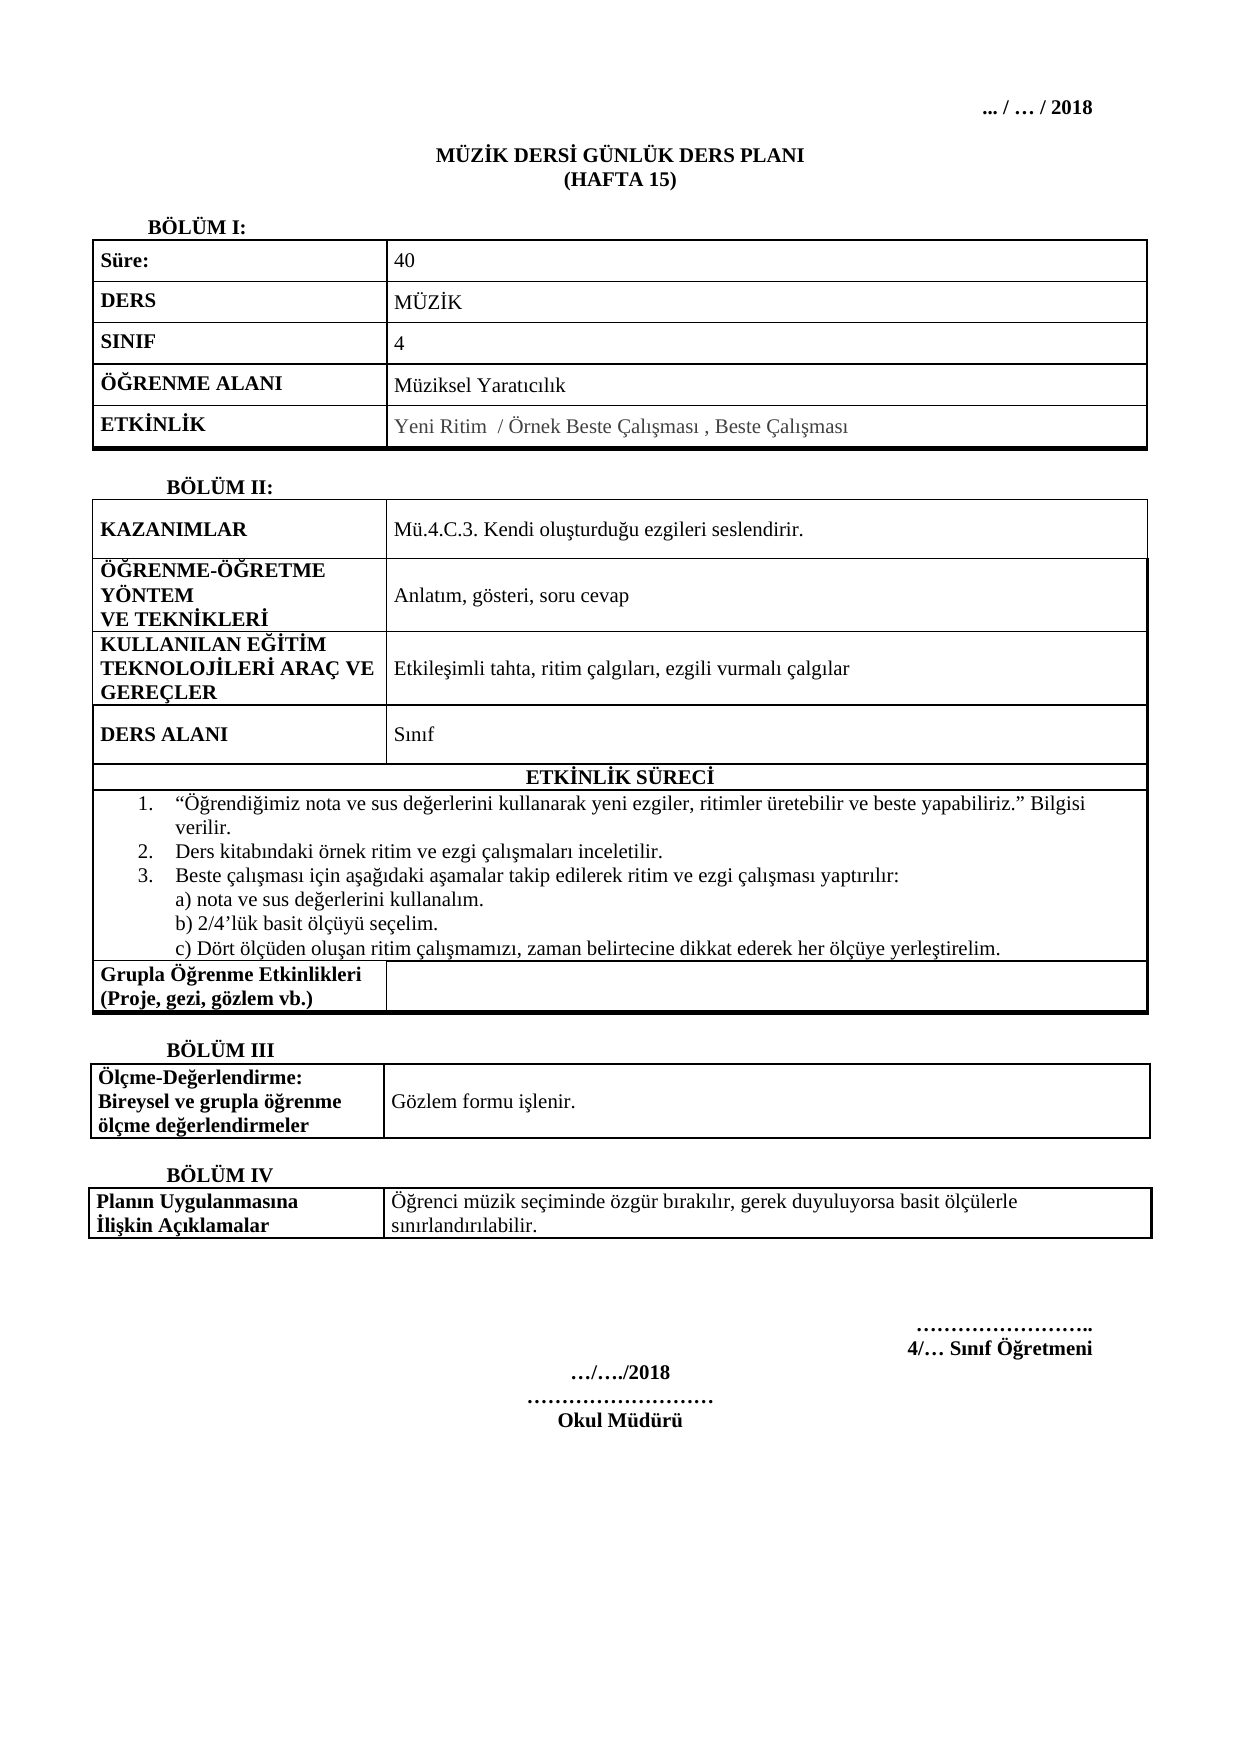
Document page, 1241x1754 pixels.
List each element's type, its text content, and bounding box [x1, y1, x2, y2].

table_cell “Öğrendiğimiz nota ve sus değerlerini kullanarak yeni ezgiler, ritimler üretebilir ve beste yapabiliriz.” Bilgisi verilir. Ders kitabındaki örnek ritim ve ezgi çalışmaları inceletilir. Beste çalışması için aşağıdaki aşamalar takip edilerek ritim ve ezgi çalışması yaptırılır: a) nota ve sus değerlerini kullanalım. b) 2/4’lük basit ölçüyü seçelim. c) Dört ölçüden oluşan ritim çalışmamızı, zaman belirtecine dikkat ederek her ölçüye yerleştirelim. [94, 791, 1146, 959]
table_cell Anlatım, gösteri, soru cevap [387, 559, 1146, 631]
text ……………………… [148, 1384, 1092, 1408]
text …………………….. [148, 1311, 1092, 1336]
subtitle BÖLÜM IV [148, 1163, 1092, 1187]
text BÖLÜM I: [148, 215, 1092, 239]
table_cell Müziksel Yaratıcılık [388, 365, 1146, 405]
text Okul Müdürü [148, 1408, 1092, 1432]
table_cell ETKİNLİK [94, 406, 386, 446]
text …/…./2018 [148, 1359, 1092, 1384]
table_cell KULLANILAN EĞİTİM TEKNOLOJİLERİ ARAÇ VE GEREÇLER [93, 632, 386, 704]
text ... / … / 2018 [148, 95, 1092, 119]
text MÜZİK DERSİ GÜNLÜK DERS PLANI [148, 143, 1092, 167]
table_cell SINIF [94, 323, 386, 363]
table_header Gözlem formu işlenir. [385, 1065, 1149, 1137]
text BÖLÜM II: [148, 475, 1092, 499]
subtitle BÖLÜM III [148, 1038, 1092, 1062]
text 4/… Sınıf Öğretmeni [148, 1336, 1092, 1359]
table_cell Grupla Öğrenme Etkinlikleri (Proje, gezi, gözlem vb.) [94, 961, 386, 1010]
table_header Planın Uygulanmasına İlişkin Açıklamalar [90, 1189, 383, 1237]
table_cell ÖĞRENME ALANI [94, 365, 386, 405]
table_cell MÜZİK [388, 282, 1146, 322]
table_header 40 [388, 241, 1146, 281]
table_cell 4 [388, 323, 1146, 363]
table_header Süre: [94, 241, 386, 281]
table_cell ÖĞRENME-ÖĞRETME YÖNTEM VE TEKNİKLERİ [93, 559, 386, 631]
table_header Öğrenci müzik seçiminde özgür bırakılır, gerek duyuluyorsa basit ölçülerle sınırlandırılabilir. [385, 1189, 1150, 1237]
table_cell Yeni Ritim / Örnek Beste Çalışması , Beste Çalışması [388, 406, 1146, 446]
text (HAFTA 15) [148, 167, 1092, 191]
table_cell DERS [94, 282, 386, 322]
table_cell [387, 962, 1146, 1010]
table_cell DERS ALANI [94, 706, 386, 763]
table_header KAZANIMLAR [93, 500, 386, 557]
table_header Ölçme-Değerlendirme: Bireysel ve grupla öğrenme ölçme değerlendirmeler [92, 1065, 383, 1137]
table_header Mü.4.C.3. Kendi oluşturduğu ezgileri seslendirir. [387, 500, 1147, 557]
table_cell ETKİNLİK SÜRECİ [94, 765, 1146, 789]
table_cell Etkileşimli tahta, ritim çalgıları, ezgili vurmalı çalgılar [387, 632, 1146, 704]
table_cell Sınıf [387, 706, 1146, 763]
